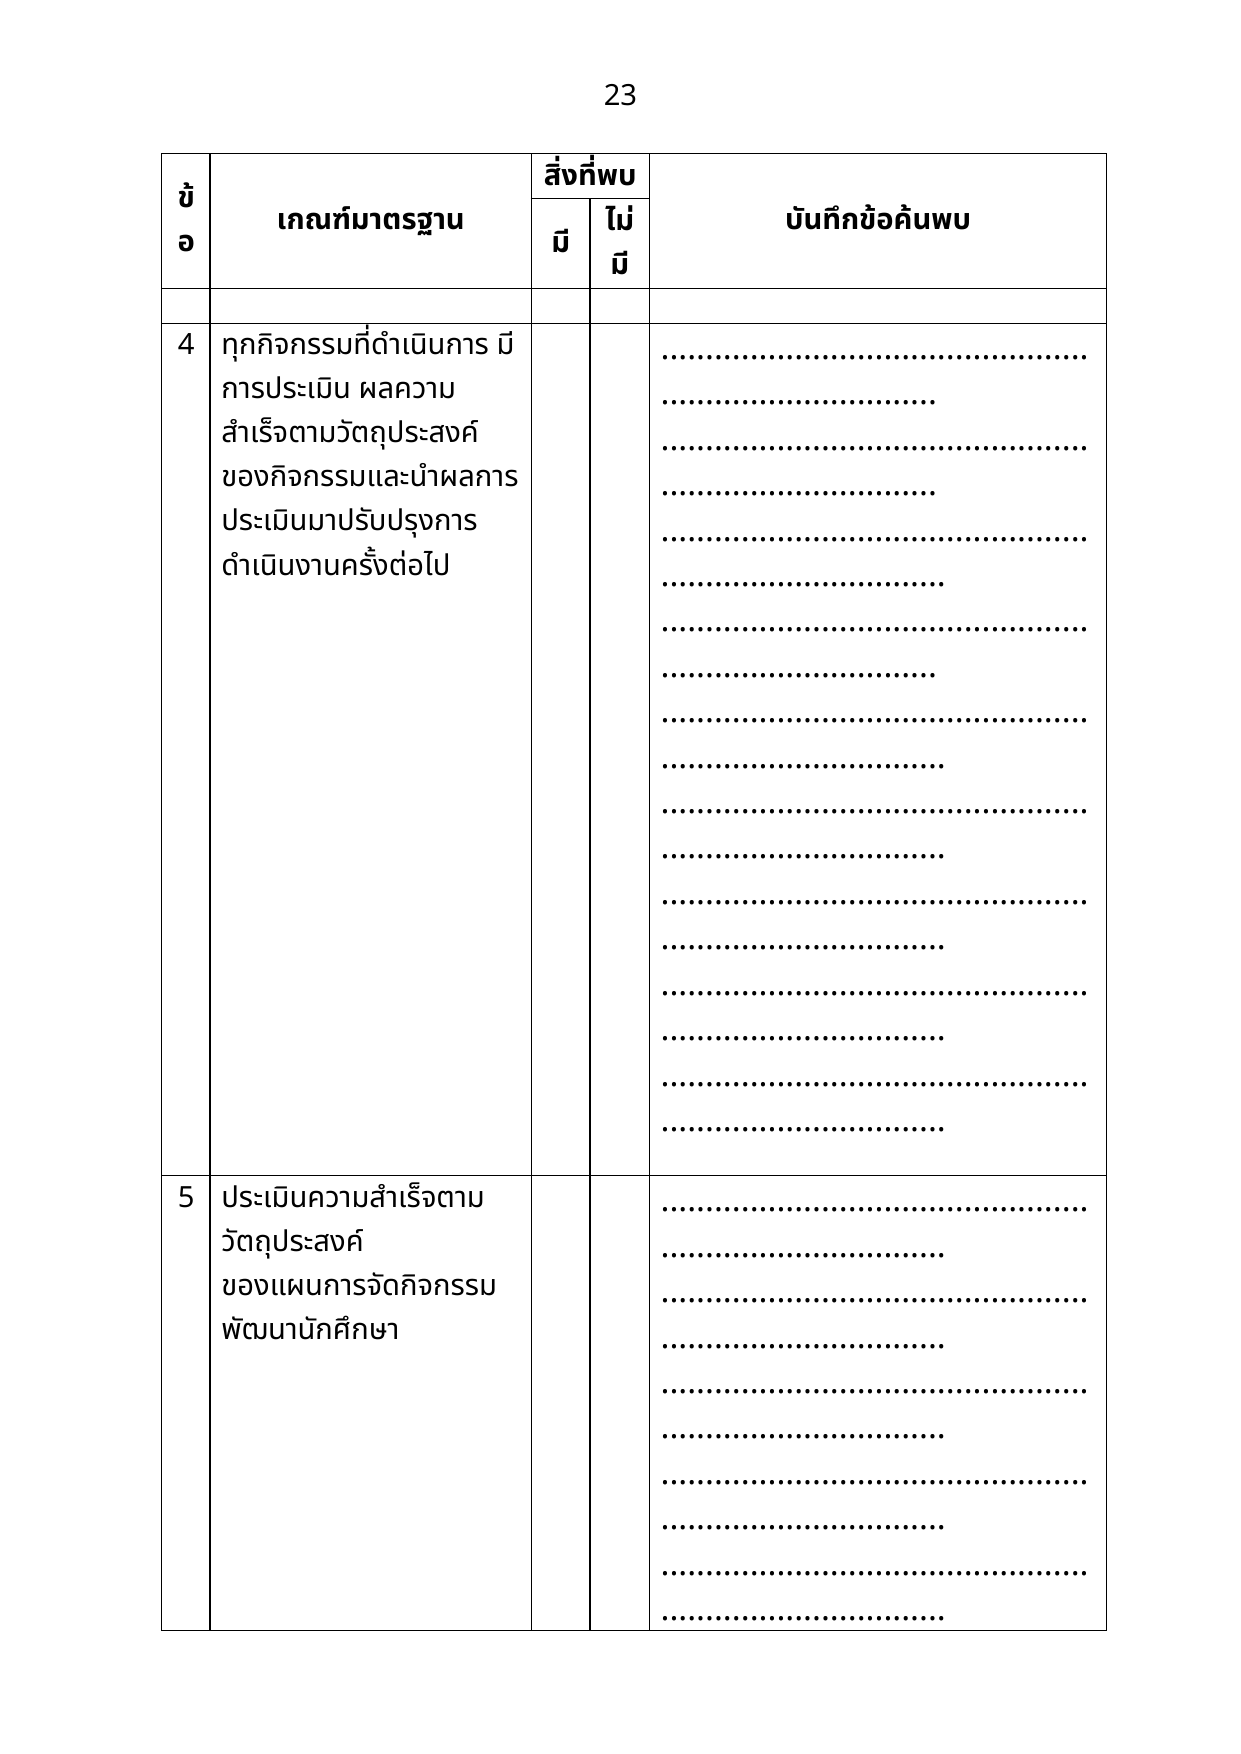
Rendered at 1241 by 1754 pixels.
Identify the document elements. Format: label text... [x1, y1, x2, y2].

table_header บันทึกข้อค้นพบ [650, 154, 1106, 287]
table_cell ไม่มี [591, 199, 649, 287]
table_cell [211, 1176, 531, 1630]
table_cell [591, 289, 649, 323]
table_header สิ่งที่พบ [532, 154, 649, 198]
table_cell [532, 324, 589, 1175]
table_cell 4 [162, 324, 209, 1175]
table_cell 5 [162, 1176, 209, 1630]
table_cell [591, 1176, 649, 1630]
table_header เกณฑ์มาตรฐาน [211, 154, 531, 287]
table_header ข้อ [162, 154, 209, 287]
table_cell มี [532, 199, 589, 287]
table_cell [650, 1176, 1106, 1630]
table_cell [211, 289, 531, 323]
table_cell ทุกกิจกรรมที่ดำเนินการ มีการประเมิน ผลความสำเร็จตามวัตถุประสงค์ของกิจกรรมและนำผลการประเมินมาปรับปรุงการดำเนินงานครั้งต่อไป [211, 324, 531, 1175]
table_cell [591, 324, 649, 1175]
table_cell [650, 289, 1106, 323]
table_cell [532, 1176, 589, 1630]
table_cell 3 [162, 289, 209, 323]
table_cell [532, 289, 589, 323]
